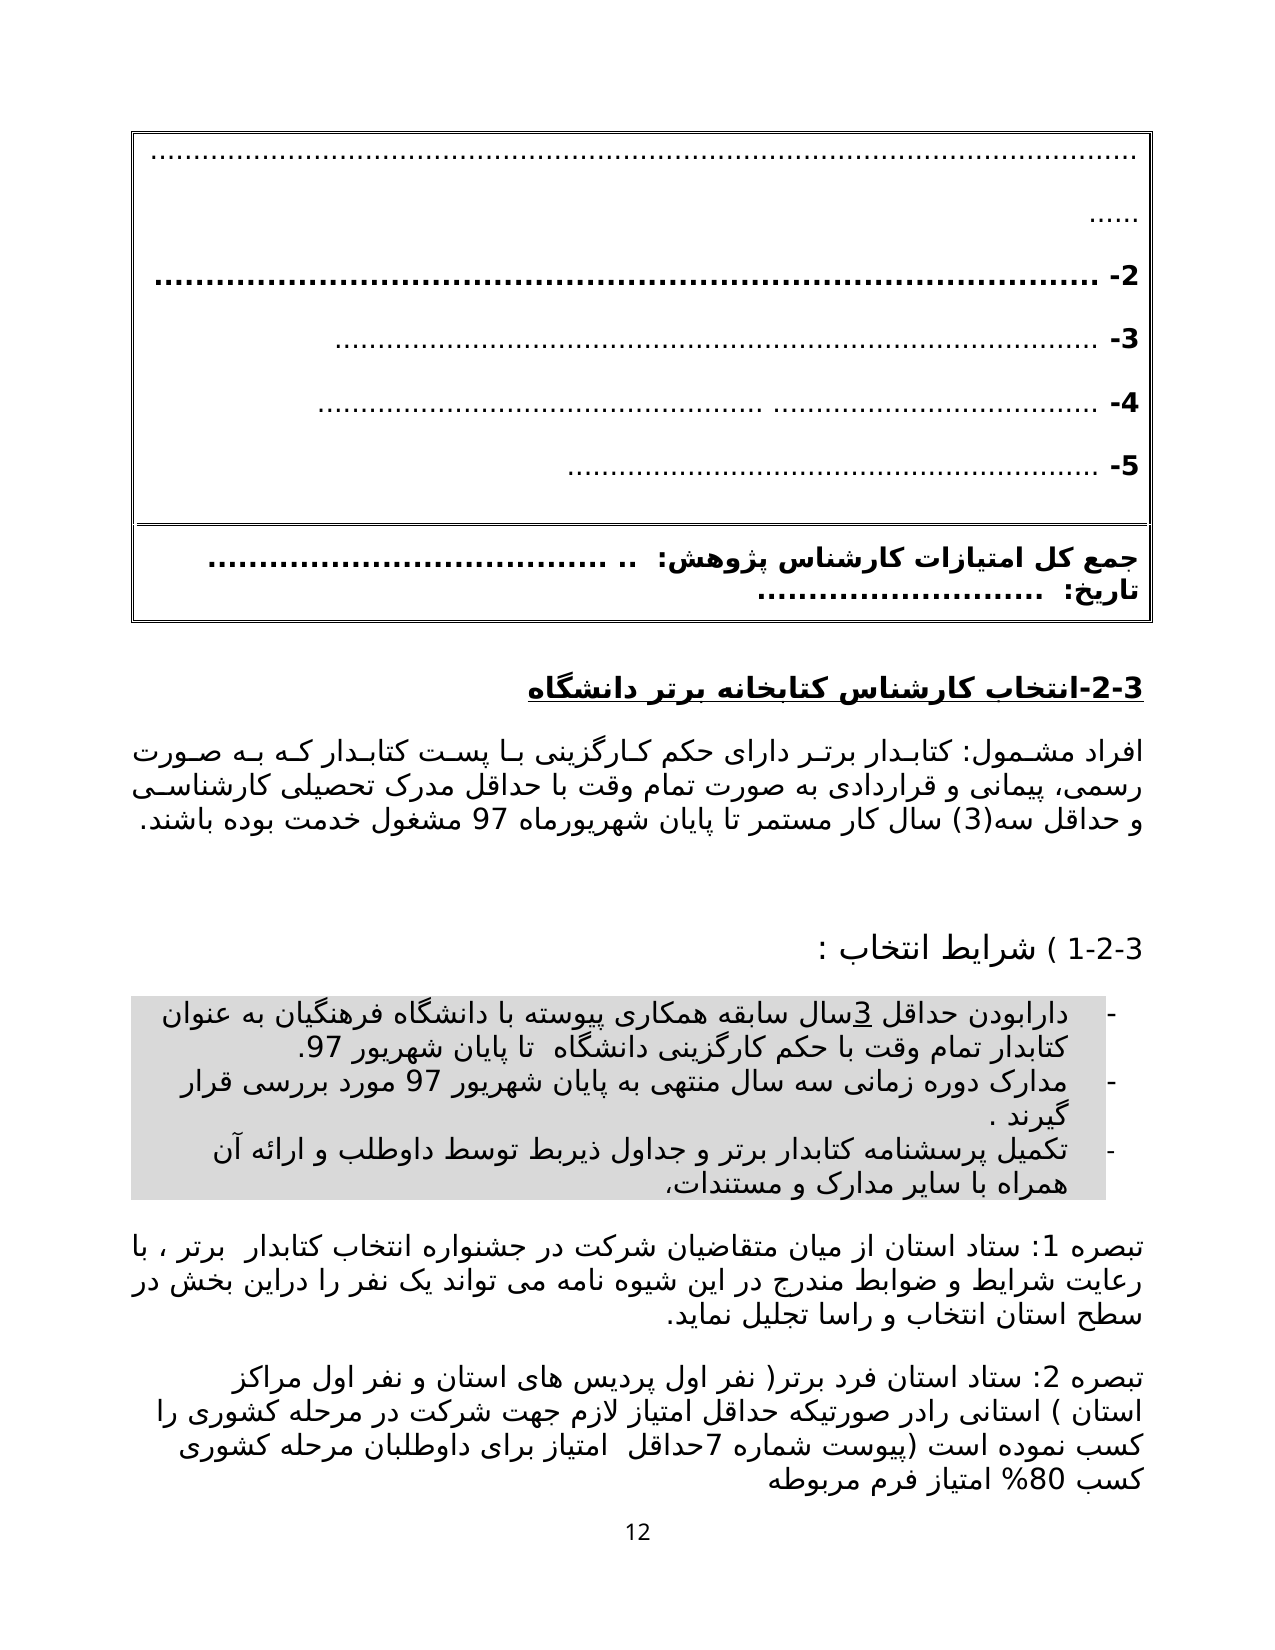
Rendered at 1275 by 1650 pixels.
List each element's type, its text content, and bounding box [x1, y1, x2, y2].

list تکميل پرسشنامه کتابدار برتر و جداول ذيربط توسط داوطلب و ارائه آن همراه با ساير مدارک و مستندات، [131, 1132, 1106, 1200]
text تبصره 2: ستاد استان فرد برتر( نفر اول پردیس های استان و نفر اول مراکز استان ) استانی رادر صورتیکه حداقل امتیاز لازم جهت شرکت در مرحله کشوری را کسب نموده است (پیوست شماره 7حداقل امتیاز برای داوطلبان مرحله کشوری کسب 80% امتیاز فرم مربوطه [131, 1360, 1144, 1496]
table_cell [134, 134, 1149, 523]
list مدارک دوره زمانی سه سال منتهی به پایان شهریور 97 مورد بررسی قرار گیرند . [131, 1064, 1106, 1132]
text افراد مشمول: کتابدار برتر دارای حکم کارگزینی با پست کتابدار که به صورت رسمی، پیمانی و قراردادی به صورت تمام وقت با حداقل مدرک تحصیلی کارشناسی و حداقل سه(3) سال کار مستمر تا پایان شهریورماه 97 مشغول خدمت بوده باشند. [131, 735, 1144, 837]
text 2-3-انتخاب کارشناس کتابخانه برتر دانشگاه [122, 672, 1144, 706]
text تبصره 1: ستاد استان از میان متقاضیان شرکت در جشنواره انتخاب کتابدار برتر ، با رعایت شرایط و ضوابط مندرج در این شیوه نامه می تواند یک نفر را دراین بخش در سطح استان انتخاب و راسا تجلیل نماید. [131, 1229, 1144, 1331]
text 1-2-3 ) شرایط انتخاب : [131, 928, 1144, 967]
table_cell جمع كل امتيازات کارشناس پژوهش: .. ....................................... تاريخ: ............................ [134, 523, 1150, 620]
list دارابودن حداقل 3سال سابقه همکاری پیوسته با دانشگاه فرهنگیان به عنوان کتابدار تمام وقت با حکم کارگزینی دانشگاه تا پایان شهریور 97. [131, 996, 1106, 1064]
